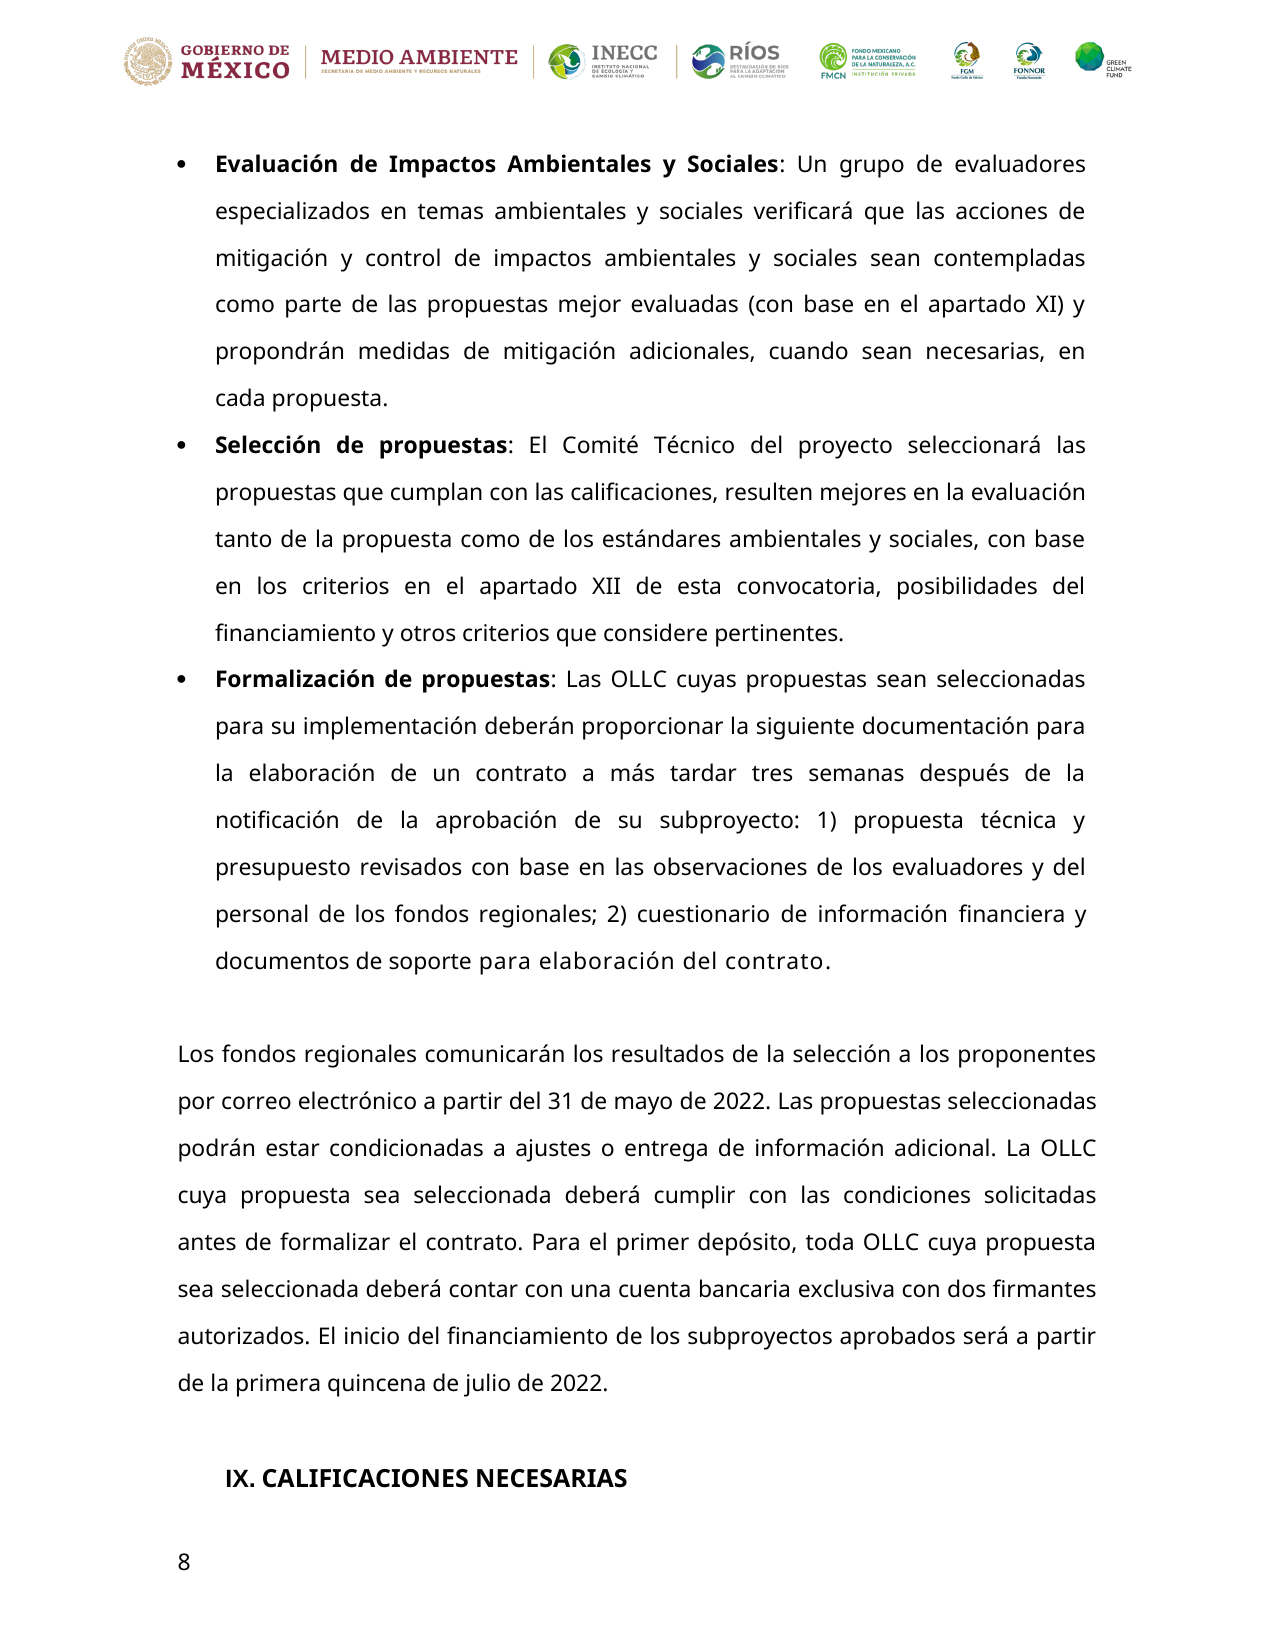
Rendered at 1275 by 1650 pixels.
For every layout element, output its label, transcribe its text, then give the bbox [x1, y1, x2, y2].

list Formalización de propuestas: Las OLLC cuyas propuestas sean seleccionadas para su implementación deberán proporcionar la siguiente documentación para la elaboración de un contrato a más tardar tres semanas después de la notificación de la aprobación de su subproyecto: 1) propuesta técnica y presupuesto revisados con base en las observaciones de los evaluadores y del personal de los fondos regionales; 2) cuestionario de información financiera y documentos de soporte para elaboración del contrato. [177, 663, 1086, 976]
subtitle CALIFICACIONES NECESARIAS [225, 1460, 1098, 1494]
list Selección de propuestas: El Comité Técnico del proyecto seleccionará las propuestas que cumplan con las calificaciones, resulten mejores en la evaluación tanto de la propuesta como de los estándares ambientales y sociales, con base en los criterios en el apartado XII de esta convocatoria, posibilidades del financiamiento y otros criterios que considere pertinentes. [177, 429, 1086, 648]
list Evaluación de Impactos Ambientales y Sociales: Un grupo de evaluadores especializados en temas ambientales y sociales verificará que las acciones de mitigación y control de impactos ambientales y sociales sean contempladas como parte de las propuestas mejor evaluadas (con base en el apartado XI) y propondrán medidas de mitigación adicionales, cuando sean necesarias, en cada propuesta. [177, 148, 1086, 413]
picture [101, 26, 1144, 105]
text Los fondos regionales comunicarán los resultados de la selección a los proponentes por correo electrónico a partir del 31 de mayo de 2022. Las propuestas seleccionadas podrán estar condicionadas a ajustes o entrega de información adicional. La OLLC cuya propuesta sea seleccionada deberá cumplir con las condiciones solicitadas antes de formalizar el contrato. Para el primer depósito, toda OLLC cuya propuesta sea seleccionada deberá contar con una cuenta bancaria exclusiva con dos firmantes autorizados. El inicio del financiamiento de los subproyectos aprobados será a partir de la primera quincena de julio de 2022. [177, 1038, 1098, 1398]
